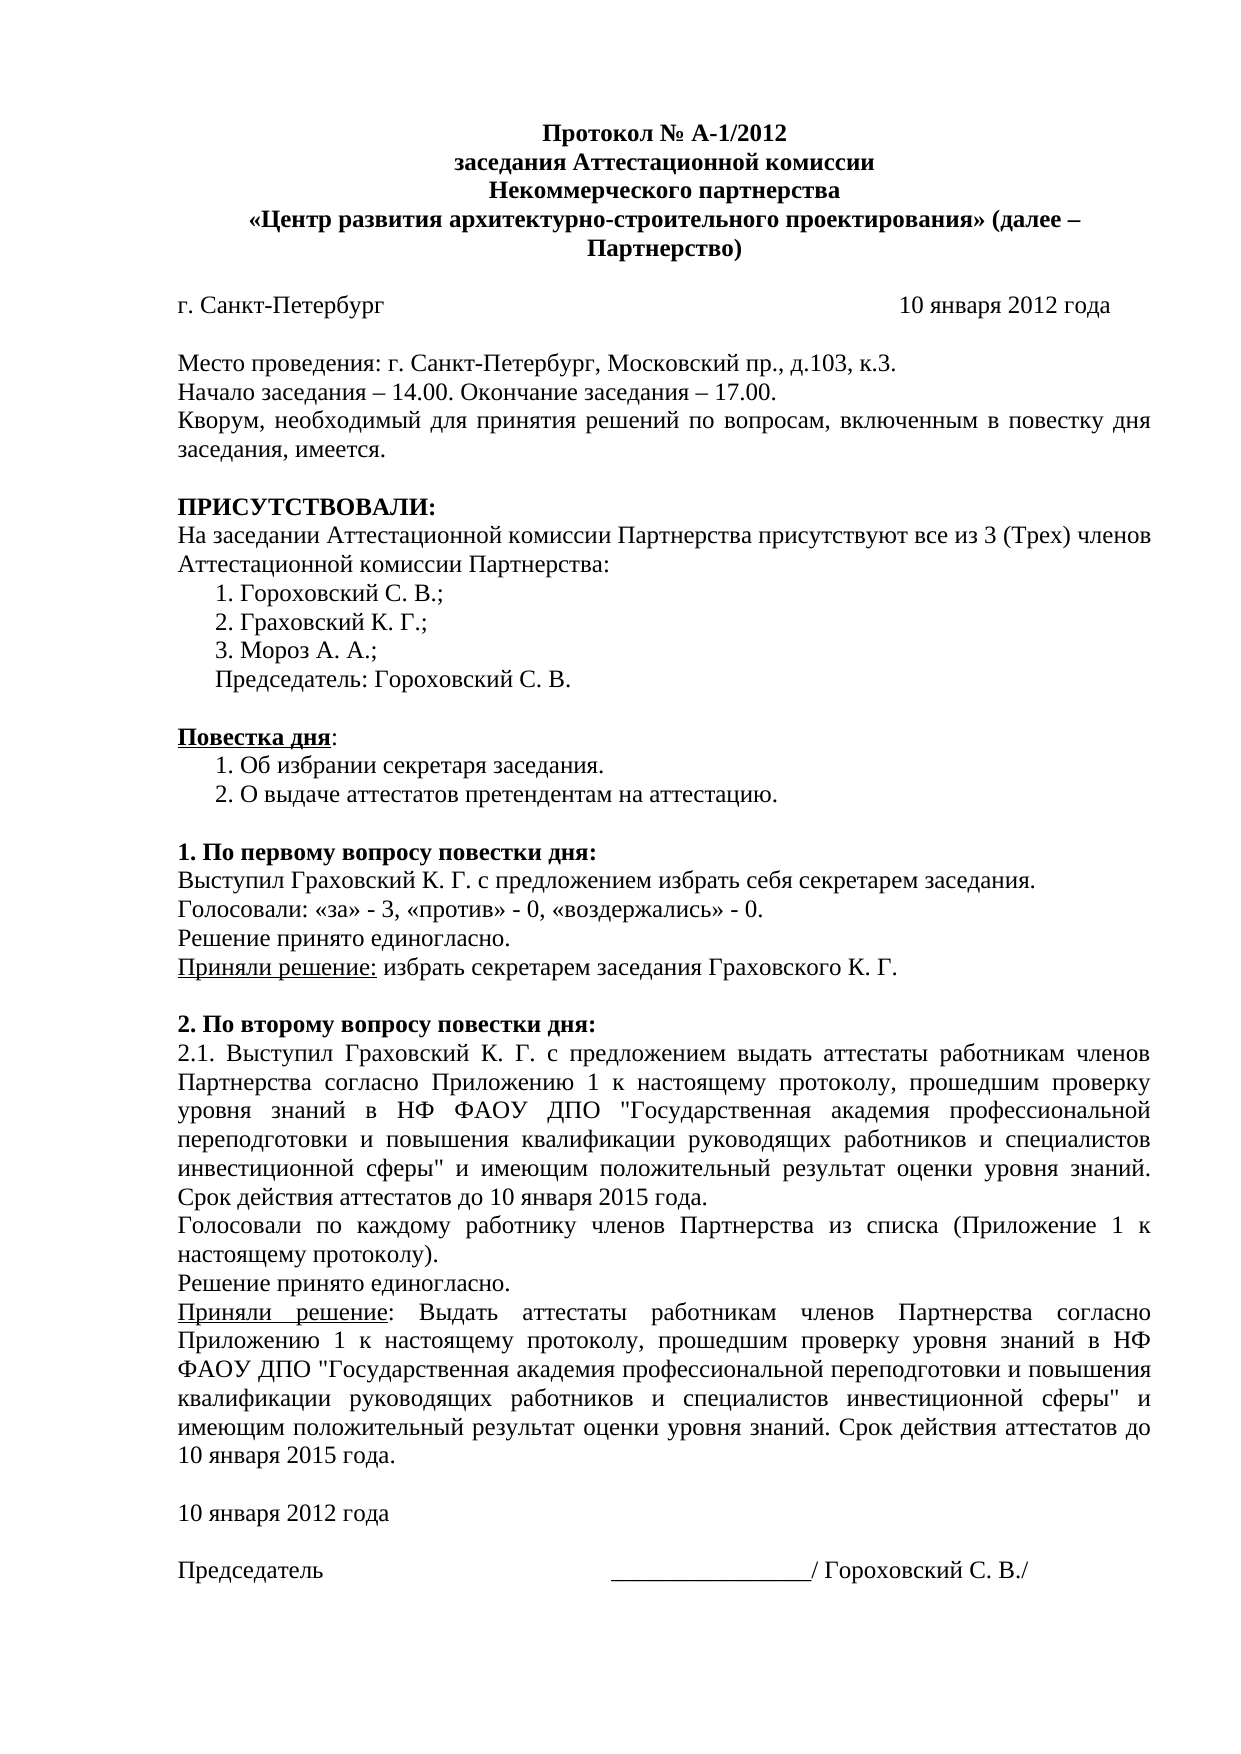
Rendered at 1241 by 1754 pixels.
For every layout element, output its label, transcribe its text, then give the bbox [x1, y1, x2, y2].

text Некоммерческого партнерства [177, 176, 1152, 204]
text Председатель: Гороховский С. В. [215, 664, 1152, 693]
text 10 января 2012 года [177, 1498, 1152, 1527]
text заседания Аттестационной комиссии [177, 147, 1152, 176]
text Голосовали: «за» - 3, «против» - 0, «воздержались» - 0. [177, 894, 1152, 923]
text 2. По второму вопросу повестки дня: [177, 1009, 1152, 1038]
text Кворум, необходимый для принятия решений по вопросам, включенным в повестку дня заседания, имеется. [177, 406, 1152, 463]
text Председатель ________________/ Гороховский С. В. / [177, 1556, 1152, 1584]
text 2. О выдаче аттестатов претендентам на аттестацию. [215, 779, 1152, 808]
text 2. Граховский К. Г.; [215, 607, 1152, 636]
text г. Санкт-Петербург 10 января 2012 года [177, 291, 1152, 319]
text Решение принято единогласно. [177, 923, 1152, 952]
text На заседании Аттестационной комиссии Партнерства присутствуют все из 3 (Трех) членов Аттестационной комиссии Партнерства: [177, 521, 1152, 578]
text 1. Гороховский С. В.; [215, 578, 1152, 607]
text 1. Об избрании секретаря заседания. [215, 751, 1152, 779]
text Голосовали по каждому работнику членов Партнерства из списка (Приложение 1 к настоящему протоколу). [177, 1211, 1152, 1268]
text ПРИСУТСТВОВАЛИ: [177, 492, 1152, 521]
text 2.1. Выступил Граховский К. Г. с предложением выдать аттестаты работникам членов Партнерства согласно Приложению 1 к настоящему протоколу, прошедшим проверку уровня знаний в НФ ФАОУ ДПО "Государственная академия профессиональной переподготовки и повышения квалификации руководящих работников и специалистов инвестиционной сферы" и имеющим положительный результат оценки уровня знаний. Срок действия аттестатов до 10 января 2015 года. [177, 1038, 1152, 1211]
text Приняли решение: избрать секретарем заседания Граховского К. Г. [177, 952, 1152, 981]
text Начало заседания – 14.00. Окончание заседания – 17.00. [177, 377, 1152, 406]
text Решение принято единогласно. [177, 1268, 1152, 1297]
text Приняли решение: Выдать аттестаты работникам членов Партнерства согласно Приложению 1 к настоящему протоколу, прошедшим проверку уровня знаний в НФ ФАОУ ДПО "Государственная академия профессиональной переподготовки и повышения квалификации руководящих работников и специалистов инвестиционной сферы" и имеющим положительный результат оценки уровня знаний. Срок действия аттестатов до 10 января 2015 года. [177, 1297, 1152, 1469]
text Протокол № А-1/2012 [177, 118, 1152, 147]
text «Центр развития архитектурно-строительного проектирования» (далее – Партнерство) [177, 204, 1152, 262]
text 3. Мороз А. А.; [215, 636, 1152, 664]
text Повестка дня: [177, 722, 1152, 751]
text 1. По первому вопросу повестки дня: [177, 837, 1152, 866]
text Место проведения: г. Санкт-Петербург, Московский пр., д.103, к.3. [177, 348, 1152, 377]
text Выступил Граховский К. Г. с предложением избрать себя секретарем заседания. [177, 866, 1152, 894]
